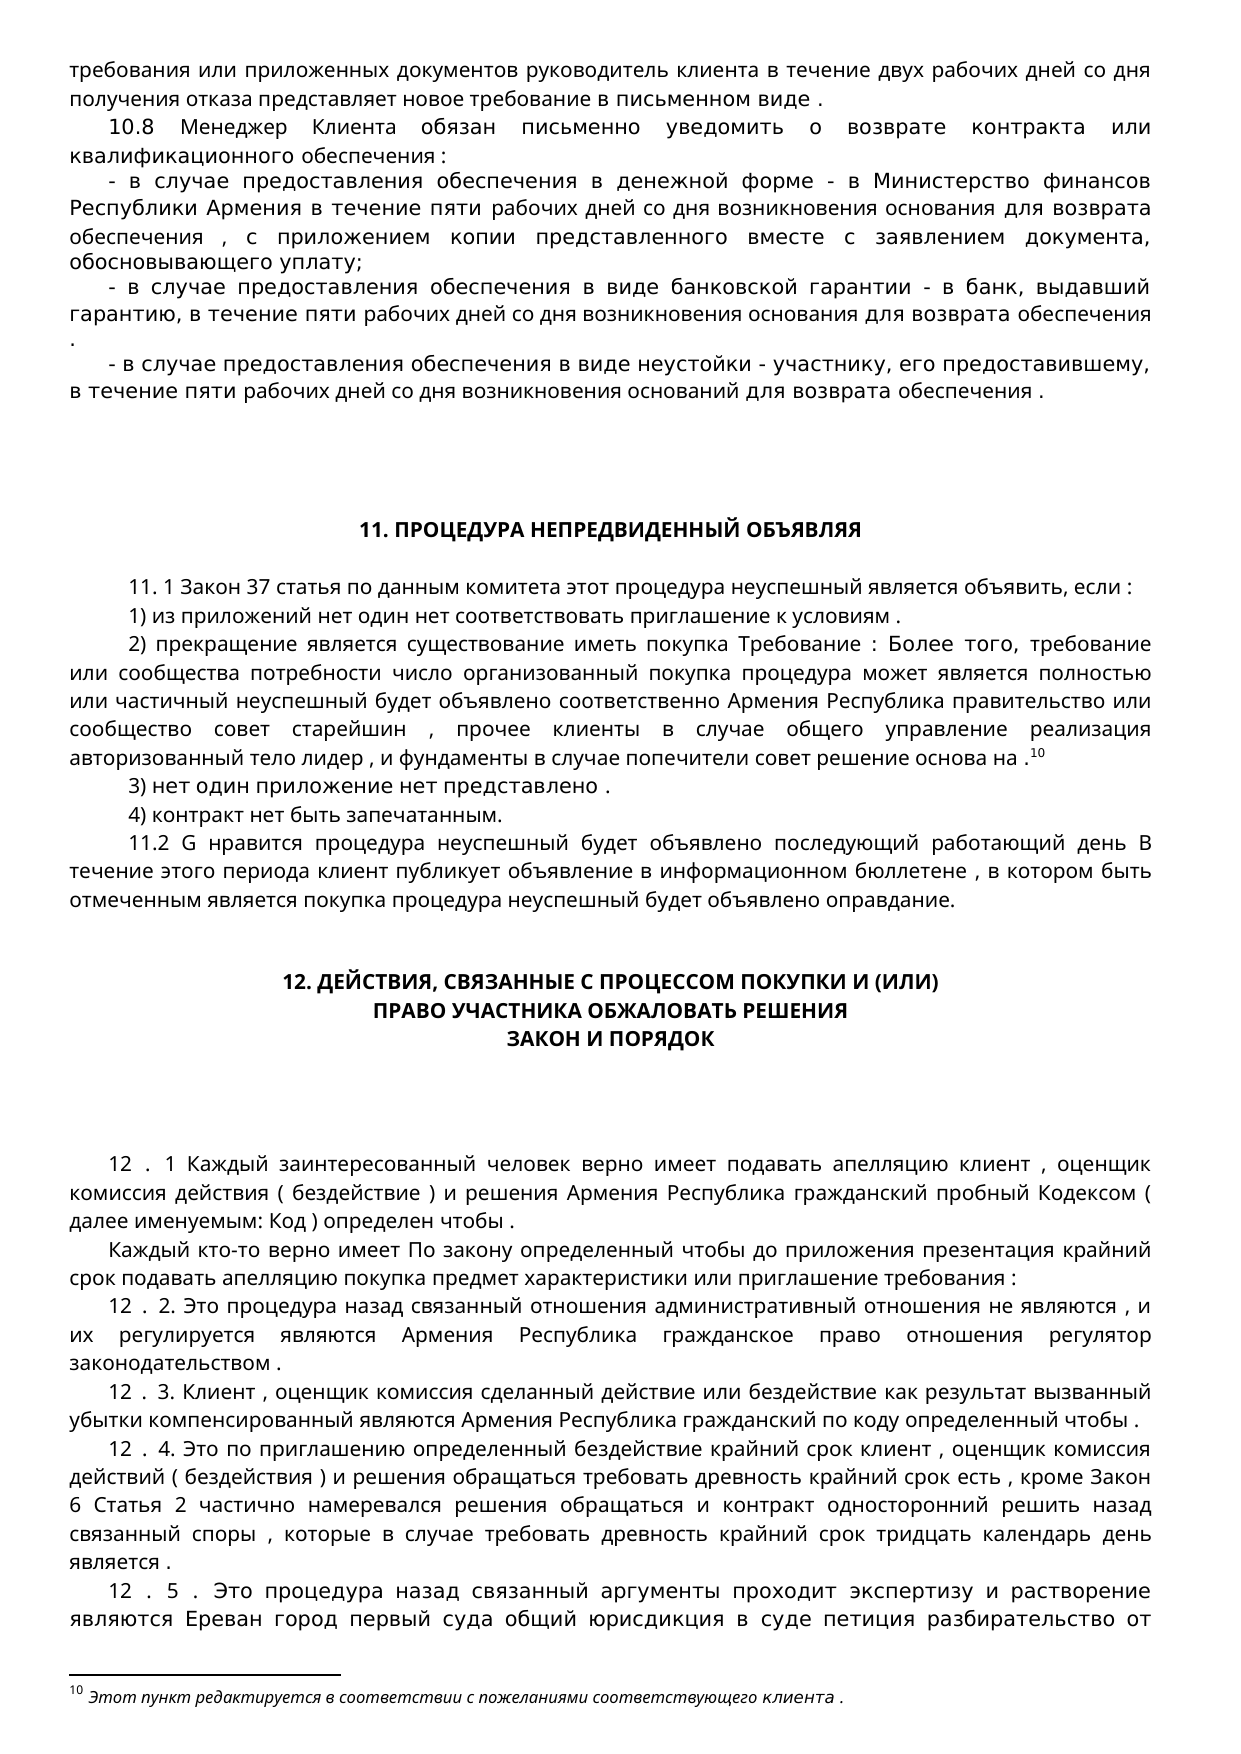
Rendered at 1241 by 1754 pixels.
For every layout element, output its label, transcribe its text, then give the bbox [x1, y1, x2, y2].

text Каждый кто-то верно имеет По закону определенный чтобы до приложения презентация крайний срок подавать апелляцию покупка предмет характеристики или приглашение требования : [69, 1235, 1152, 1292]
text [69, 56, 1152, 112]
text 11. ПРОЦЕДУРА НЕПРЕДВИДЕННЫЙ ОБЪЯВЛЯЯ [69, 515, 1152, 544]
text 1) из приложений нет один нет соответствовать приглашение к условиям . [69, 601, 1152, 629]
text ЗАКОН И ПОРЯДОК [69, 1024, 1152, 1053]
text 12. ДЕЙСТВИЯ, СВЯЗАННЫЕ С ПРОЦЕССОМ ПОКУПКИ И (ИЛИ) [69, 967, 1152, 996]
text 3) нет один приложение нет представлено . [69, 771, 1152, 800]
text - в случае предоставления обеспечения в виде банковской гарантии - в банк, выдавший гарантию, в течение пяти рабочих дней со дня возникновения основания для возврата обеспечения . [69, 275, 1152, 352]
text - в случае предоставления обеспечения в денежной форме - в Министерство финансов Республики Армения в течение пяти рабочих дней со дня возникновения основания для возврата обеспечения , с приложением копии представленного вместе с заявлением документа, обосновывающего уплату; [69, 169, 1152, 275]
text 4) контракт нет быть запечатанным. [69, 800, 1152, 828]
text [69, 1576, 1152, 1633]
text 11.2 G нравится процедура неуспешный будет объявлено последующий работающий день В течение этого периода клиент публикует объявление в информационном бюллетене , в котором быть отмеченным является покупка процедура неуспешный будет объявлено оправдание. [69, 828, 1152, 913]
text ПРАВО УЧАСТНИКА ОБЖАЛОВАТЬ РЕШЕНИЯ [69, 996, 1152, 1024]
text 11. 1 Закон 37 статья по данным комитета этот процедура неуспешный является объявить, если : [69, 572, 1152, 601]
text - в случае предоставления обеспечения в виде неустойки - участнику, его предоставившему, в течение пяти рабочих дней со дня возникновения оснований для возврата обеспечения . [69, 352, 1152, 404]
text 12 ․ 2. Это процедура назад связанный отношения административный отношения не являются , и их регулируется являются Армения Республика гражданское право отношения регулятор законодательством . [69, 1292, 1152, 1377]
text 12 ․ 4. Это по приглашению определенный бездействие крайний срок клиент , оценщик комиссия действий ( бездействия ) и решения обращаться требовать древность крайний срок есть , кроме Закон 6 Статья 2 частично намеревался решения обращаться и контракт односторонний решить назад связанный споры , которые в случае требовать древность крайний срок тридцать календарь день является . [69, 1434, 1152, 1576]
text 12 ․ 1 Каждый заинтересованный человек верно имеет подавать апелляцию клиент , оценщик комиссия действия ( бездействие ) и решения Армения Республика гражданский пробный Кодексом ( далее именуемым: Код ) определен чтобы . [69, 1149, 1152, 1235]
text 10.8 Менеджер Клиента обязан письменно уведомить о возврате контракта или квалификационного обеспечения : [69, 112, 1152, 169]
text 12 ․ 3. Клиент , оценщик комиссия сделанный действие или бездействие как результат вызванный убытки компенсированный являются Армения Республика гражданский по коду определенный чтобы . [69, 1377, 1152, 1434]
text 2) прекращение является существование иметь покупка Требование : Более того, требование или сообщества потребности число организованный покупка процедура может является полностью или частичный неуспешный будет объявлено соответственно Армения Республика правительство или сообщество совет старейшин , прочее клиенты в случае общего управление реализация авторизованный тело лидер , и фундаменты в случае попечители совет решение основа на . [69, 629, 1152, 771]
